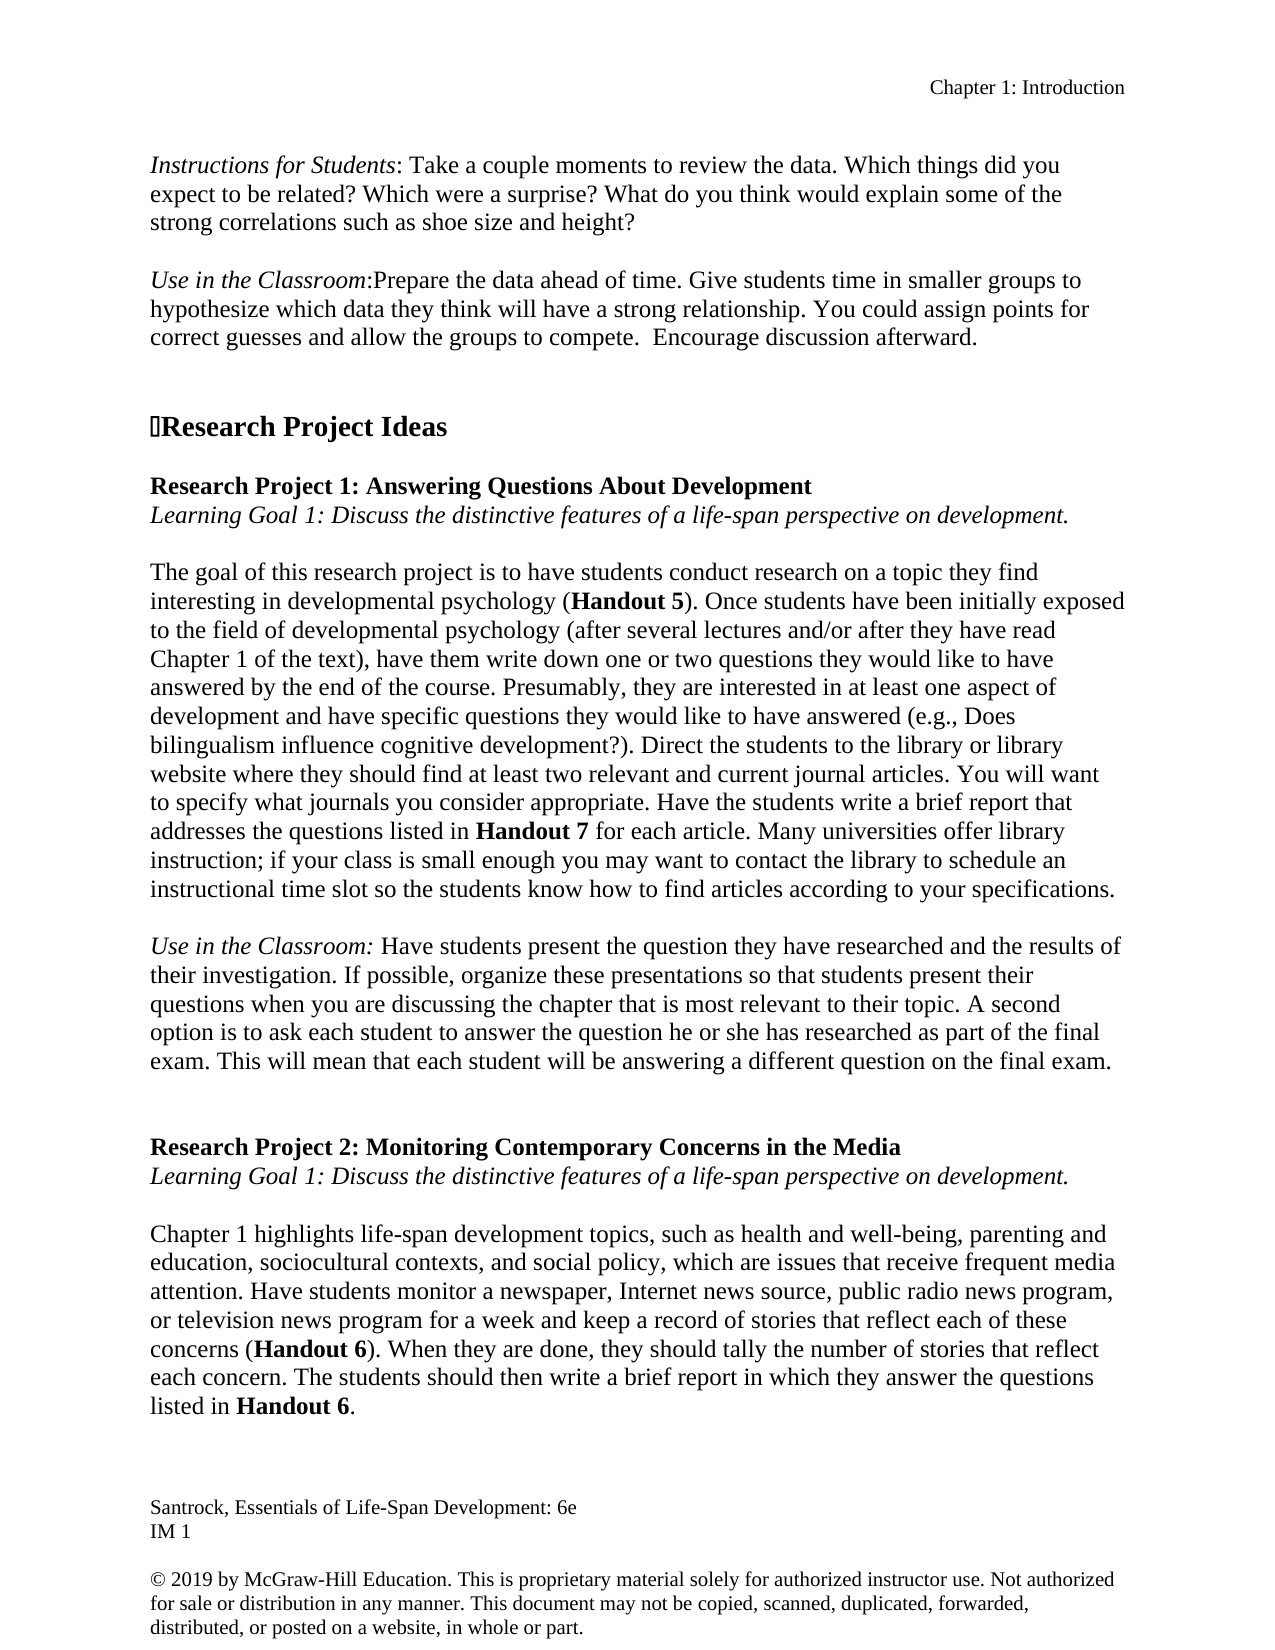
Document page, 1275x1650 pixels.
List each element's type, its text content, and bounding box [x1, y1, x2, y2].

text Learning Goal 1: Discuss the distinctive features of a life-span perspective on development. [150, 1161, 1125, 1190]
subtitle Research Project 1: Answering Questions About Development [150, 471, 1125, 500]
text Use in the Classroom:Prepare the data ahead of time. Give students time in smaller groups to hypothesize which data they think will have a strong relationship. You could assign points for correct guesses and allow the groups to compete. Encourage discussion afterward. [150, 265, 1125, 351]
text Learning Goal 1: Discuss the distinctive features of a life-span perspective on development. [150, 500, 1125, 529]
text Use in the Classroom: Have students present the question they have researched and the results of their investigation. If possible, organize these presentations so that students present their questions when you are discussing the chapter that is most relevant to their topic. A second option is to ask each student to answer the question he or she has researched as part of the final exam. This will mean that each student will be answering a different question on the final exam. [150, 931, 1125, 1075]
subtitle Research Project 2: Monitoring Contemporary Concerns in the Media [150, 1132, 1125, 1161]
subtitle Chapter 1 highlights life-span development topics, such as health and well-being, parenting and education, sociocultural contexts, and social policy, which are issues that receive frequent media attention. Have students monitor a newspaper, Internet news source, public radio news program, or television news program for a week and keep a record of stories that reflect each of these concerns (Handout 6). When they are done, they should tally the number of stories that reflect each concern. The students should then write a brief report in which they answer the questions listed in Handout 6. [150, 1219, 1125, 1420]
text Instructions for Students: Take a couple moments to review the data. Which things did you expect to be related? Which were a surprise? What do you think would explain some of the strong correlations such as shoe size and height? [150, 150, 1125, 236]
subtitle The goal of this research project is to have students conduct research on a topic they find interesting in developmental psychology (Handout 5). Once students have been initially exposed to the field of developmental psychology (after several lectures and/or after they have read Chapter 1 of the text), have them write down one or two questions they would like to have answered by the end of the course. Presumably, they are interested in at least one aspect of development and have specific questions they would like to have answered (e.g., Does bilingualism influence cognitive development?). Direct the students to the library or library website where they should find at least two relevant and current journal articles. You will want to specify what journals you consider appropriate. Have the students write a brief report that addresses the questions listed in Handout 7 for each article. Many universities offer library instruction; if your class is small enough you may want to contact the library to schedule an instructional time slot so the students know how to find articles according to your specifications. [150, 557, 1125, 902]
subtitle Research Project Ideas [150, 409, 1125, 442]
